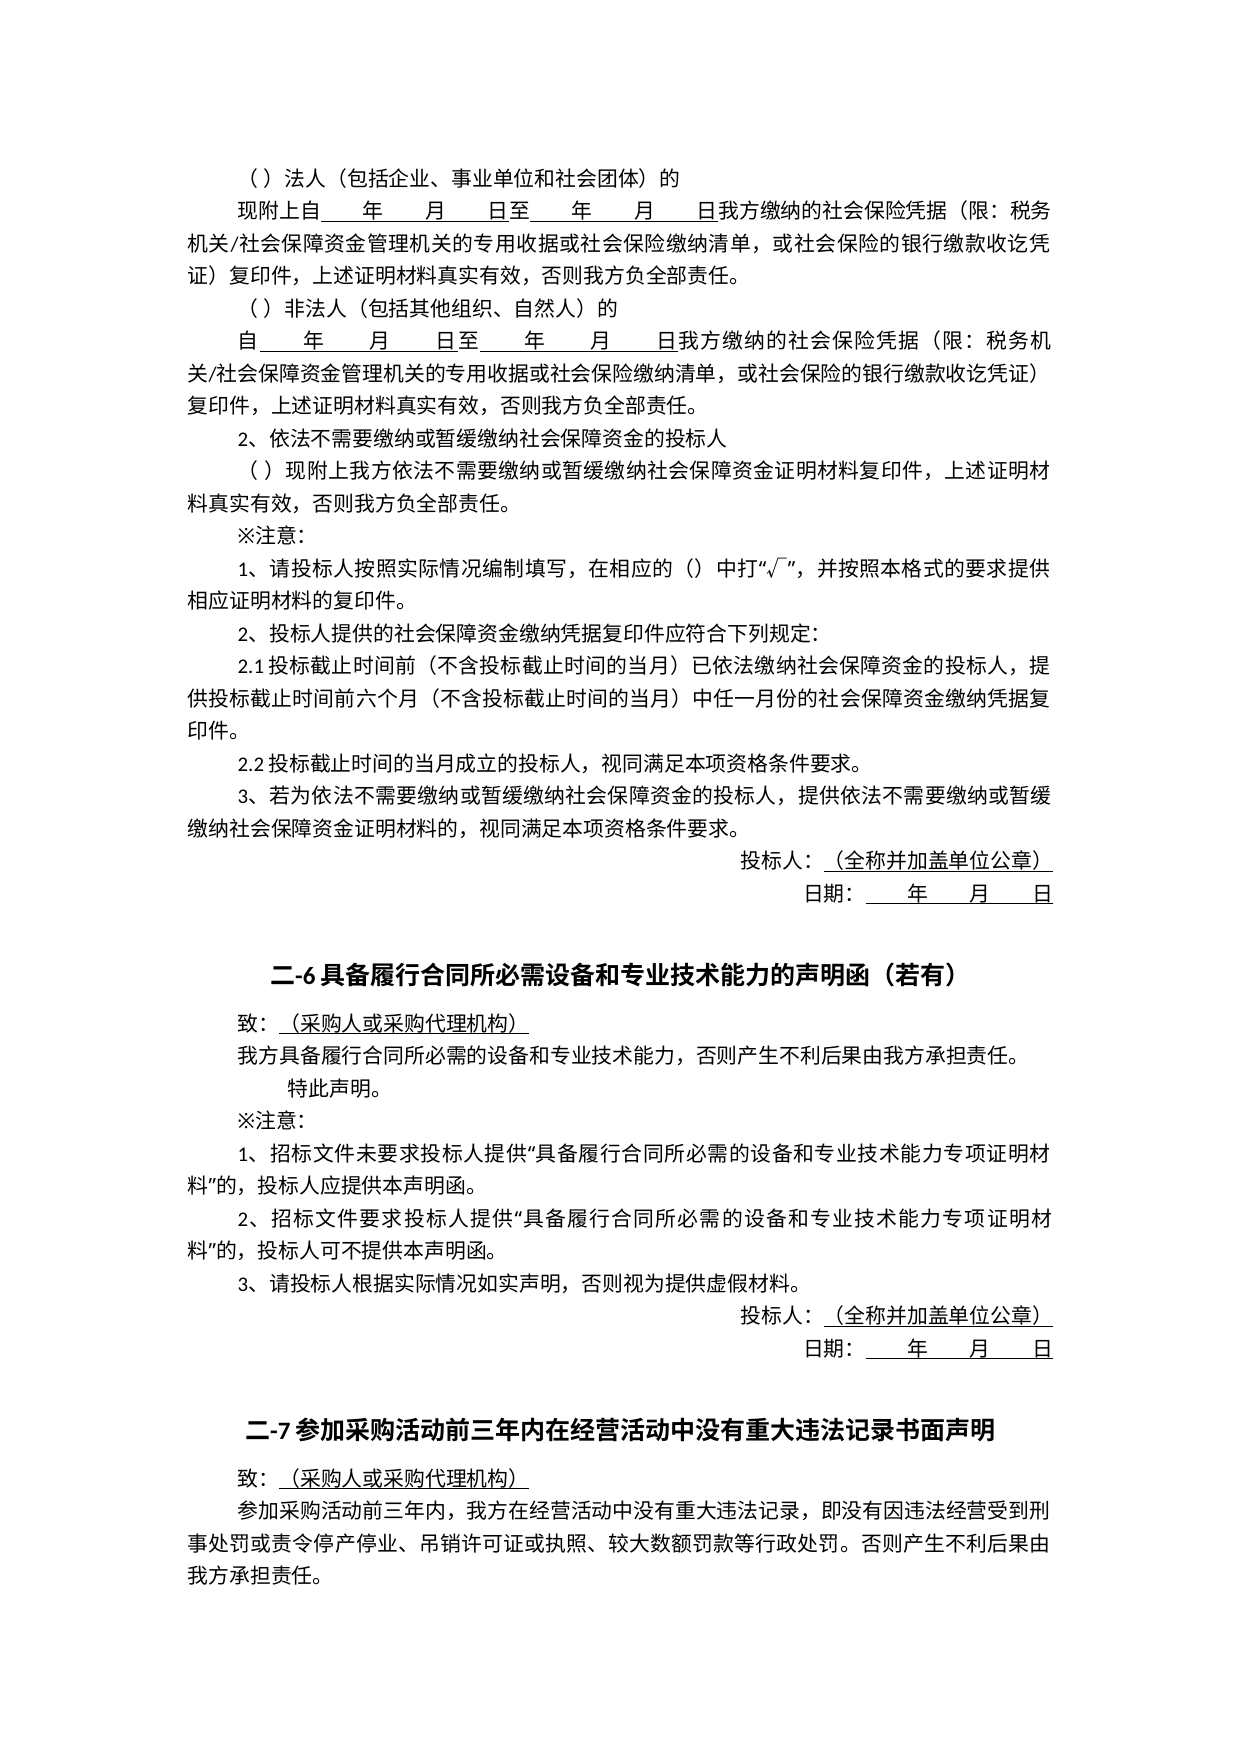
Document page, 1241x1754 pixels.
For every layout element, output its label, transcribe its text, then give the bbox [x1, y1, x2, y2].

text ※注意： [187, 1104, 1053, 1137]
text 日期： 年 月 日 [187, 877, 1053, 909]
text 3、若为依法不需要缴纳或暂缓缴纳社会保障资金的投标人，提供依法不需要缴纳或暂缓缴纳社会保障资金证明材料的，视同满足本项资格条件要求。 [187, 779, 1053, 844]
text （ ）现附上我方依法不需要缴纳或暂缓缴纳社会保障资金证明材料复印件，上述证明材料真实有效，否则我方负全部责任。 [187, 454, 1053, 519]
text 1、请投标人按照实际情况编制填写，在相应的（）中打“√”，并按照本格式的要求提供相应证明材料的复印件。 [187, 552, 1053, 617]
text 投标人：（全称并加盖单位公章） [187, 1299, 1053, 1332]
text 特此声明。 [187, 1072, 1053, 1104]
text 我方具备履行合同所必需的设备和专业技术能力，否则产生不利后果由我方承担责任。 [187, 1039, 1053, 1072]
text 2、依法不需要缴纳或暂缓缴纳社会保障资金的投标人 [187, 422, 1053, 454]
text 1、招标文件未要求投标人提供“具备履行合同所必需的设备和专业技术能力专项证明材料”的，投标人应提供本声明函。 [187, 1137, 1053, 1202]
text 2、投标人提供的社会保障资金缴纳凭据复印件应符合下列规定： [187, 617, 1053, 649]
text （ ）非法人（包括其他组织、自然人）的 [187, 292, 1053, 324]
text （ ）法人（包括企业、事业单位和社会团体）的 [187, 162, 1053, 194]
text 2.2投标截止时间的当月成立的投标人，视同满足本项资格条件要求。 [187, 747, 1053, 779]
text 致：（采购人或采购代理机构） [187, 1007, 1053, 1039]
text ※注意： [187, 519, 1053, 552]
text 2.1投标截止时间前（不含投标截止时间的当月）已依法缴纳社会保障资金的投标人，提供投标截止时间前六个月（不含投标截止时间的当月）中任一月份的社会保障资金缴纳凭据复印件。 [187, 649, 1053, 747]
text 自 年 月 日至 年 月 日我方缴纳的社会保险凭据（限：税务机关/社会保障资金管理机关的专用收据或社会保险缴纳清单，或社会保险的银行缴款收讫凭证）复印件，上述证明材料真实有效，否则我方负全部责任。 [187, 324, 1053, 422]
text 参加采购活动前三年内，我方在经营活动中没有重大违法记录，即没有因违法经营受到刑事处罚或责令停产停业、吊销许可证或执照、较大数额罚款等行政处罚。否则产生不利后果由我方承担责任。 [187, 1494, 1053, 1592]
text 现附上自 年 月 日至 年 月 日我方缴纳的社会保险凭据（限：税务机关/社会保障资金管理机关的专用收据或社会保险缴纳清单，或社会保险的银行缴款收讫凭证）复印件，上述证明材料真实有效，否则我方负全部责任。 [187, 194, 1053, 292]
text 二-7参加采购活动前三年内在经营活动中没有重大违法记录书面声明 [187, 1397, 1053, 1462]
text 日期： 年 月 日 [187, 1332, 1053, 1364]
text 2、招标文件要求投标人提供“具备履行合同所必需的设备和专业技术能力专项证明材料”的，投标人可不提供本声明函。 [187, 1202, 1053, 1267]
text 致：（采购人或采购代理机构） [187, 1462, 1053, 1494]
text 3、请投标人根据实际情况如实声明，否则视为提供虚假材料。 [187, 1267, 1053, 1299]
text 投标人：（全称并加盖单位公章） [187, 844, 1053, 877]
text 二-6具备履行合同所必需设备和专业技术能力的声明函（若有） [187, 942, 1053, 1007]
